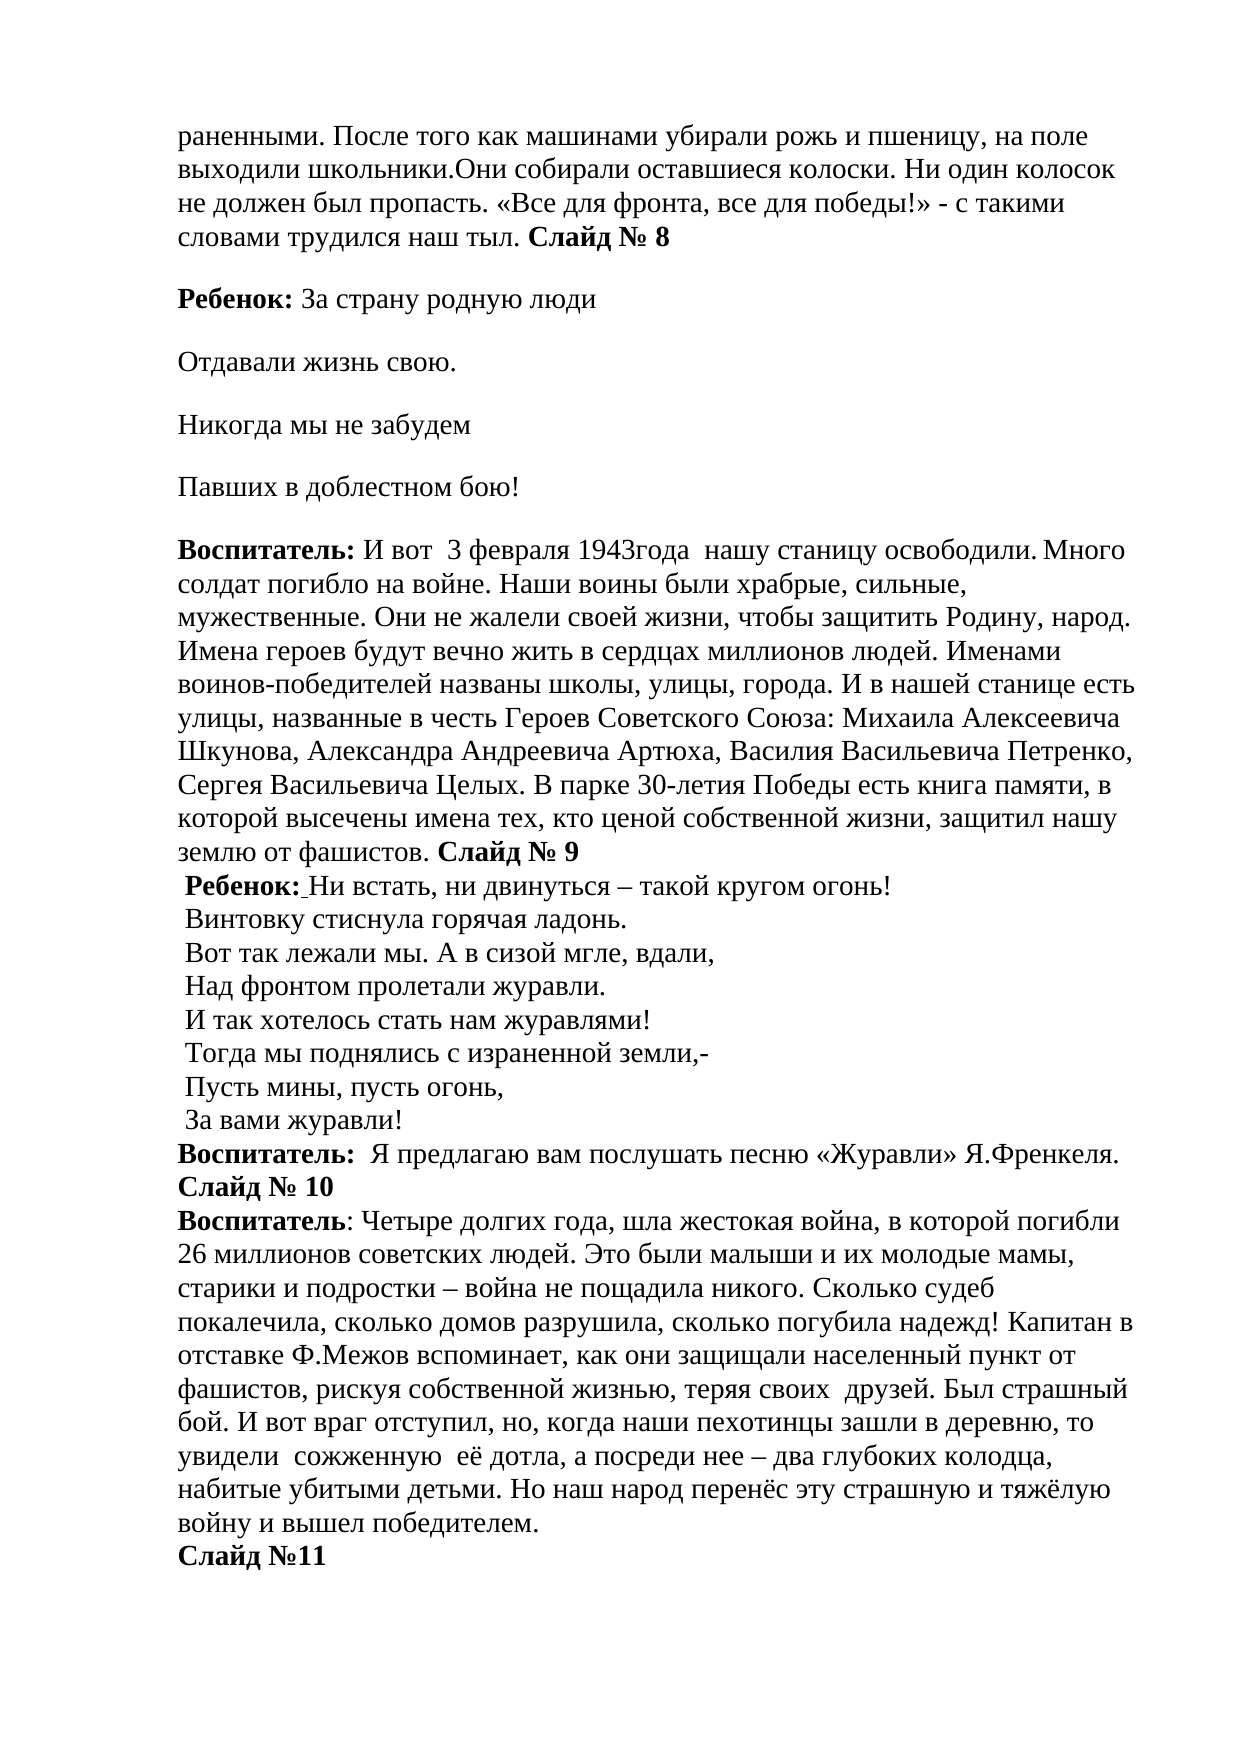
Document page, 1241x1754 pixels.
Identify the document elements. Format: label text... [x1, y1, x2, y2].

text Воспитатель: И вот 3 февраля 1943года нашу станицу освободили. Много солдат погибло на войне. Наши воины были храбрые, сильные, мужественные. Они не жалели своей жизни, чтобы защитить Родину, народ. Имена героев будут вечно жить в сердцах миллионов людей. Именами воинов-победителей названы школы, улицы, города. И в нашей станице есть улицы, названные в честь Героев Советского Союза: Михаила Алексеевича Шкунова, Александра Андреевича Артюха, Василия Васильевича Петренко, Сергея Васильевича Целых. В парке 30-летия Победы есть книга памяти, в которой высечены имена тех, кто ценой собственной жизни, защитил нашу землю от фашистов. Слайд № 9 [177, 532, 1152, 868]
text Ребенок: Ни встать, ни двинуться – такой кругом огонь! [177, 868, 1152, 901]
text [177, 118, 1152, 252]
text Слайд №11 [177, 1538, 1152, 1572]
text Воспитатель: Четыре долгих года, шла жестокая война, в которой погибли 26 миллионов советских людей. Это были малыши и их молодые мамы, старики и подростки – война не пощадила никого. Сколько судеб покалечила, сколько домов разрушила, сколько погубила надежд! Капитан в отставке Ф.Межов вспоминает, как они защищали населенный пункт от фашистов, рискуя собственной жизнью, теряя своих друзей. Был страшный бой. И вот враг отступил, но, когда наши пехотинцы зашли в деревню, то увидели сожженную её дотла, а посреди нее – два глубоких колодца, набитые убитыми детьми. Но наш народ перенёс эту страшную и тяжёлую войну и вышел победителем. [177, 1203, 1152, 1538]
text Никогда мы не забудем [177, 407, 1152, 440]
text Воспитатель: Я предлагаю вам послушать песню «Журавли» Я.Френкеля. Слайд № 10 [177, 1136, 1152, 1203]
text Отдавали жизнь свою. [177, 344, 1152, 378]
text Винтовку стиснула горячая ладонь. [177, 901, 1152, 935]
text И так хотелось стать нам журавлями! [177, 1002, 1152, 1035]
text Тогда мы поднялись с израненной земли,- [177, 1035, 1152, 1069]
text Вот так лежали мы. А в сизой мгле, вдали, [177, 935, 1152, 968]
text Пусть мины, пусть огонь, [177, 1069, 1152, 1102]
text Павших в доблестном бою! [177, 469, 1152, 503]
text За вами журавли! [177, 1102, 1152, 1136]
text Ребенок: За страну родную люди [177, 281, 1152, 315]
text Над фронтом пролетали журавли. [177, 968, 1152, 1002]
